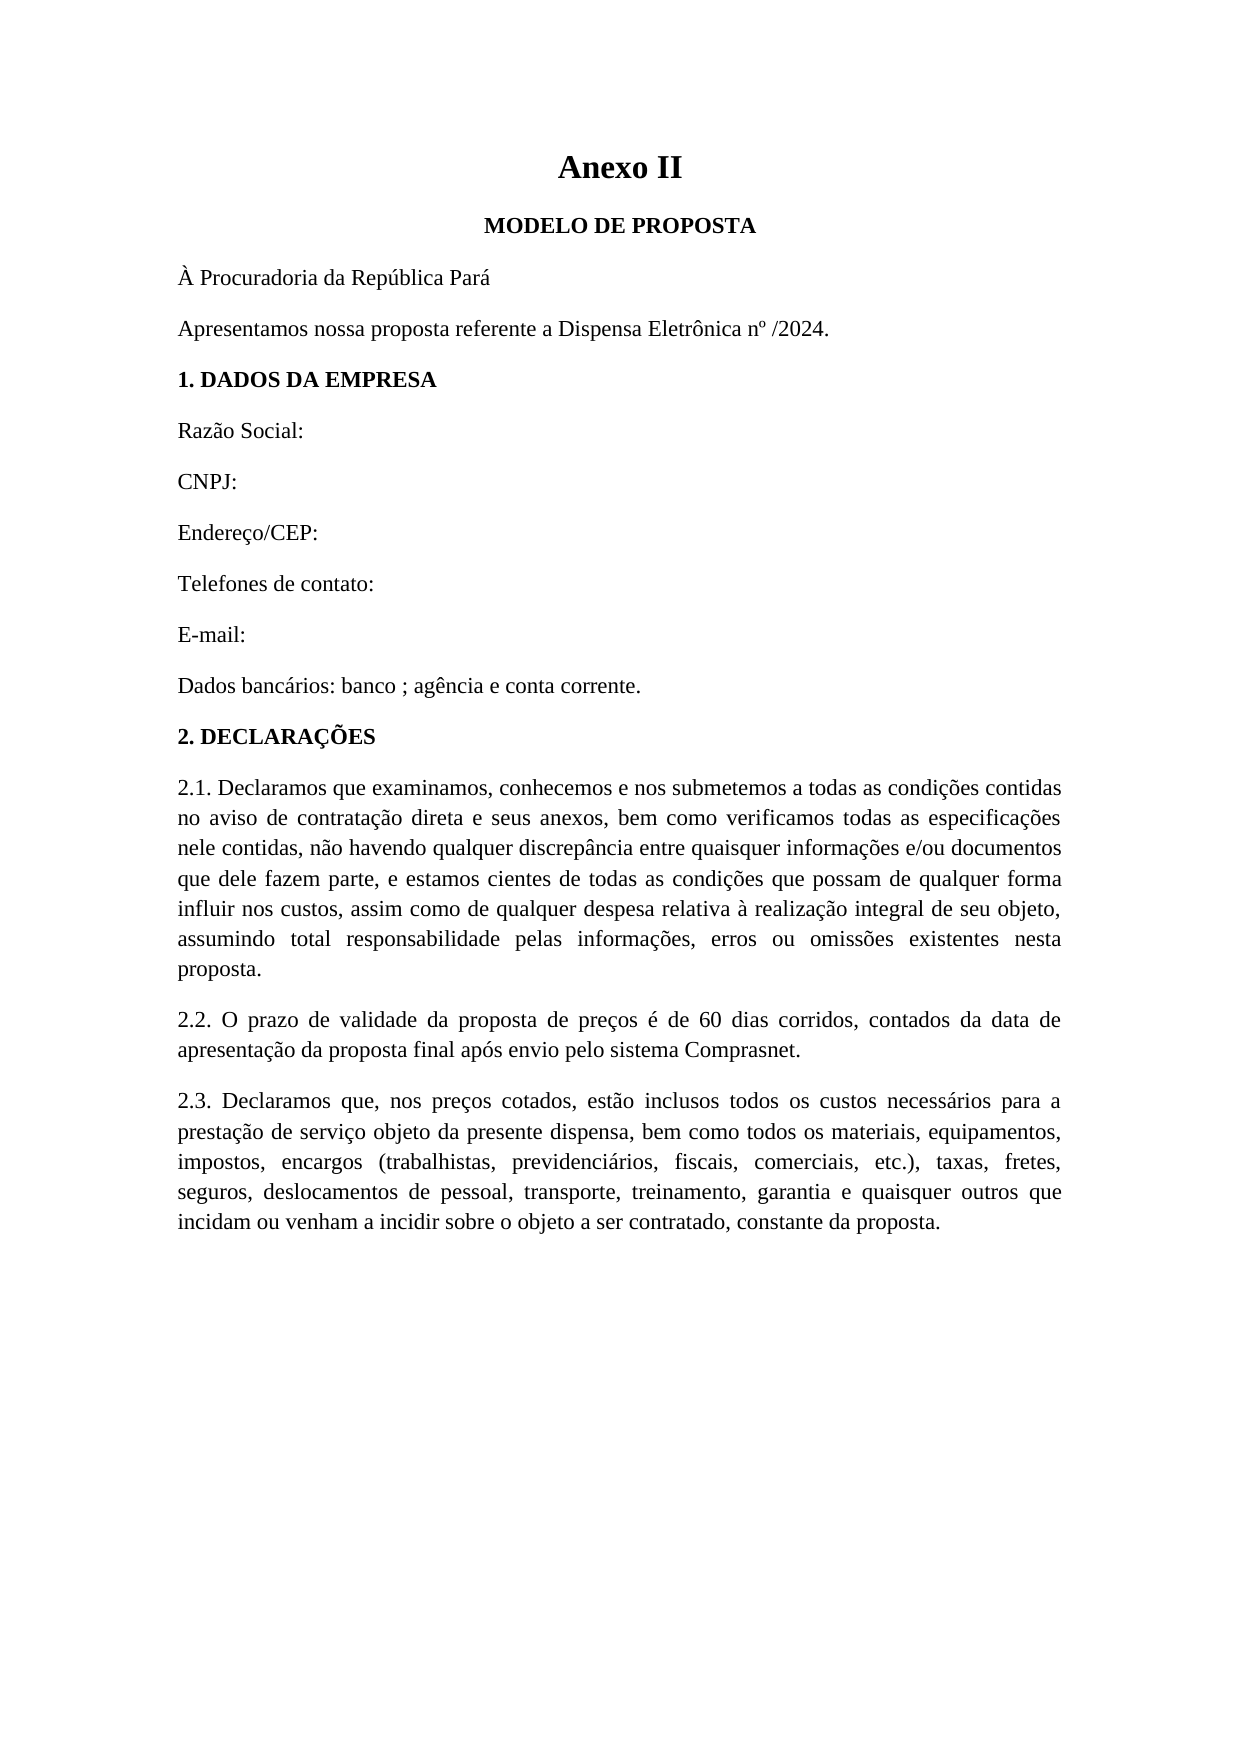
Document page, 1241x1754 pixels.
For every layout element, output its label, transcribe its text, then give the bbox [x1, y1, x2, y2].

text MODELO DE PROPOSTA [177, 212, 1063, 239]
text Dados bancários: banco ; agência e conta corrente. [177, 672, 1063, 698]
text Telefones de contato: [177, 570, 1063, 596]
text 2. DECLARAÇÕES [177, 723, 1063, 749]
text Razão Social: [177, 417, 1063, 443]
text CNPJ: [177, 468, 1063, 494]
text 2.1. Declaramos que examinamos, conhecemos e nos submetemos a todas as condições contidas no aviso de contratação direta e seus anexos, bem como verificamos todas as especificações nele contidas, não havendo qualquer discrepância entre quaisquer informações e/ou documentos que dele fazem parte, e estamos cientes de todas as condições que possam de qualquer forma influir nos custos, assim como de qualquer despesa relativa à realização integral de seu objeto, assumindo total responsabilidade pelas informações, erros ou omissões existentes nesta proposta. [177, 774, 1063, 982]
text 2.3. Declaramos que, nos preços cotados, estão inclusos todos os custos necessários para a prestação de serviço objeto da presente dispensa, bem como todos os materiais, equipamentos, impostos, encargos (trabalhistas, previdenciários, fiscais, comerciais, etc.), taxas, fretes, seguros, deslocamentos de pessoal, transporte, treinamento, garantia e quaisquer outros que incidam ou venham a incidir sobre o objeto a ser contratado, constante da proposta. [177, 1087, 1063, 1235]
text 2.2. O prazo de validade da proposta de preços é de 60 dias corridos, contados da data de apresentação da proposta final após envio pelo sistema Comprasnet. [177, 1006, 1063, 1063]
text Apresentamos nossa proposta referente a Dispensa Eletrônica nº /2024. [177, 314, 1063, 341]
text 1. DADOS DA EMPRESA [177, 366, 1063, 392]
text Endereço/CEP: [177, 519, 1063, 545]
text Anexo II [177, 148, 1063, 186]
text À Procuradoria da República Pará [177, 263, 1063, 290]
text E-mail: [177, 621, 1063, 647]
